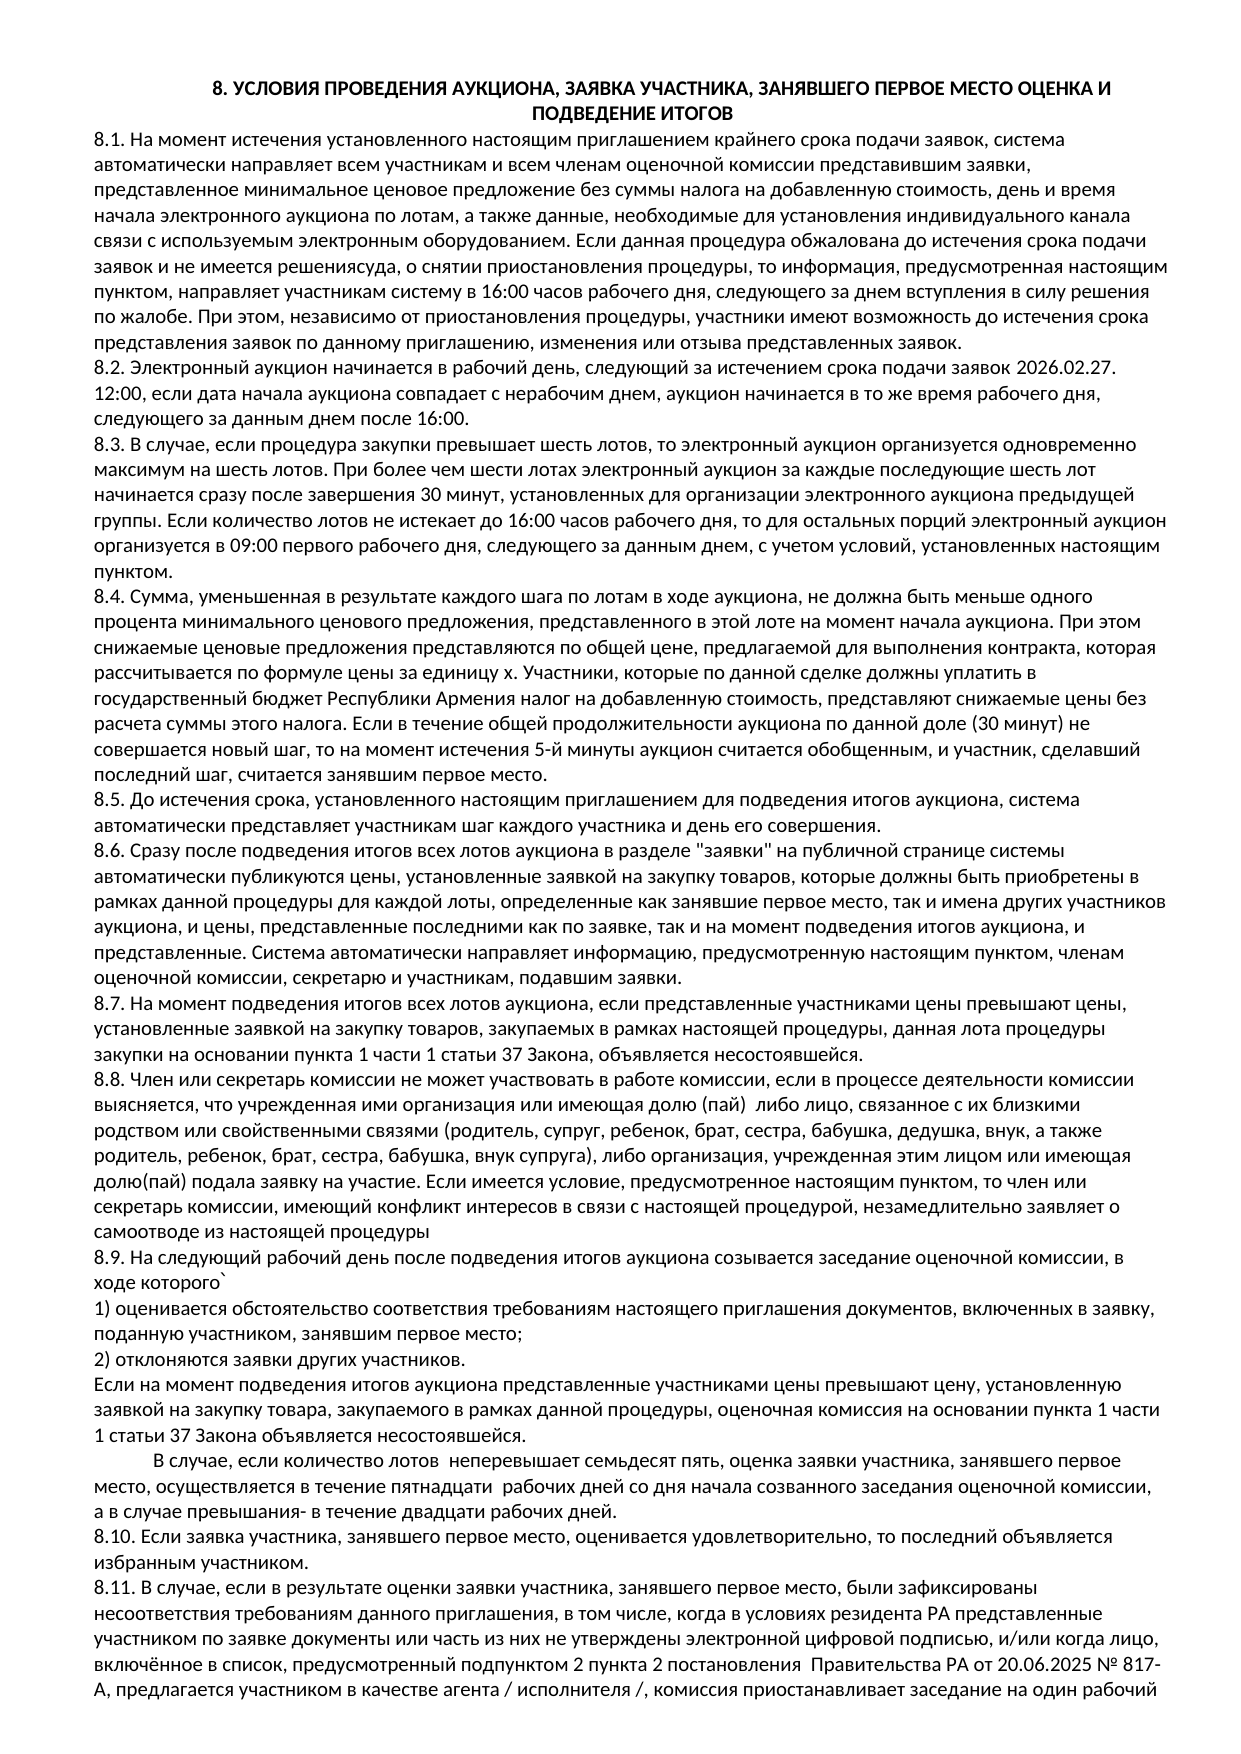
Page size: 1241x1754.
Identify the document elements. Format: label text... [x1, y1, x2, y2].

text 8.3. В случае, если процедура закупки превышает шесть лотов, то электронный аукцион организуется одновременно максимум на шесть лотов. При более чем шести лотах электронный аукцион за каждые последующие шесть лот начинается сразу после завершения 30 минут, установленных для организации электронного аукциона предыдущей группы. Если количество лотов не истекает до 16:00 часов рабочего дня, то для остальных порций электронный аукцион организуется в 09:00 первого рабочего дня, следующего за данным днем, с учетом условий, установленных настоящим пунктом. [94, 431, 1171, 583]
text 8.7. На момент подведения итогов всех лотов аукциона, если представленные участниками цены превышают цены, установленные заявкой на закупку товаров, закупаемых в рамках настоящей процедуры, данная лота процедуры закупки на основании пункта 1 части 1 статьи 37 Закона, объявляется несостоявшейся. [94, 990, 1171, 1066]
text 8.6. Сразу после подведения итогов всех лотов аукциона в разделе "заявки" на публичной странице системы автоматически публикуются цены, установленные заявкой на закупку товаров, которые должны быть приобретены в рамках данной процедуры для каждой лоты, определенные как занявшие первое место, так и имена других участников аукциона, и цены, представленные последними как по заявке, так и на момент подведения итогов аукциона, и представленные. Система автоматически направляет информацию, предусмотренную настоящим пунктом, членам оценочной комиссии, секретарю и участникам, подавшим заявки. [94, 837, 1171, 990]
text 1) оценивается обстоятельство соответствия требованиям настоящего приглашения документов, включенных в заявку, поданную участником, занявшим первое место; [94, 1295, 1171, 1346]
text 8.5. До истечения срока, установленного настоящим приглашением для подведения итогов аукциона, система автоматически представляет участникам шаг каждого участника и день его совершения. [94, 787, 1171, 837]
text 8.8. Член или секретарь комиссии не может участвовать в работе комиссии, если в процессе деятельности комиссии выясняется, что учрежденная ими организация или имеющая долю (пай) либо лицо, связанное с их близкими родством или свойственными связями (родитель, супруг, ребенок, брат, сестра, бабушка, дедушка, внук, а также родитель, ребенок, брат, сестра, бабушка, внук супруга), либо организация, учрежденная этим лицом или имеющая долю(пай) подала заявку на участие. Если имеется условие, предусмотренное настоящим пунктом, то член или секретарь комиссии, имеющий конфликт интересов в связи с настоящей процедурой, незамедлительно заявляет о самоотводе из настоящей процедуры [94, 1066, 1171, 1244]
text 8.9. На следующий рабочий день после подведения итогов аукциона созывается заседание оценочной комиссии, в ходе которого՝ [94, 1244, 1171, 1295]
text Если на момент подведения итогов аукциона представленные участниками цены превышают цену, установленную заявкой на закупку товара, закупаемого в рамках данной процедуры, оценочная комиссия на основании пункта 1 части 1 статьи 37 Закона объявляется несостоявшейся. [94, 1371, 1171, 1447]
text 8.1. На момент истечения установленного настоящим приглашением крайнего срока подачи заявок, система автоматически направляет всем участникам и всем членам оценочной комиссии представившим заявки, представленное минимальное ценовое предложение без суммы налога на добавленную стоимость, день и время начала электронного аукциона по лотам, а также данные, необходимые для установления индивидуального канала связи с используемым электронным оборудованием. Если данная процедура обжалована до истечения срока подачи заявок и не имеется решениясуда, о снятии приостановления процедуры, то информация, предусмотренная настоящим пунктом, направляет участникам систему в 16:00 часов рабочего дня, следующего за днем вступления в силу решения по жалобе. При этом, независимо от приостановления процедуры, участники имеют возможность до истечения срока представления заявок по данному приглашению, изменения или отзыва представленных заявок. [94, 126, 1171, 354]
text 8.10. Если заявка участника, занявшего первое место, оценивается удовлетворительно, то последний объявляется избранным участником. [94, 1524, 1171, 1574]
text В случае, если количество лотов неперевышает семьдесят пять, оценка заявки участника, занявшего первое место, осуществляется в течение пятнадцати рабочих дней со дня начала созванного заседания оценочной комиссии, а в случае превышания- в течение двадцати рабочих дней. [94, 1447, 1171, 1524]
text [94, 1574, 1171, 1702]
text 8. УСЛОВИЯ ПРОВЕДЕНИЯ АУКЦИОНА, ЗАЯВКА УЧАСТНИКА, ЗАНЯВШЕГО ПЕРВОЕ МЕСТО ОЦЕНКА И ПОДВЕДЕНИЕ ИТОГОВ [94, 75, 1171, 126]
text 8.4. Сумма, уменьшенная в результате каждого шага по лотам в ходе аукциона, не должна быть меньше одного процента минимального ценового предложения, представленного в этой лоте на момент начала аукциона. При этом снижаемые ценовые предложения представляются по общей цене, предлагаемой для выполнения контракта, которая рассчитывается по формуле цены за единицу x. Участники, которые по данной сделке должны уплатить в государственный бюджет Республики Армения налог на добавленную стоимость, представляют снижаемые цены без расчета суммы этого налога. Если в течение общей продолжительности аукциона по данной доле (30 минут) не совершается новый шаг, то на момент истечения 5-й минуты аукцион считается обобщенным, и участник, сделавший последний шаг, считается занявшим первое место. [94, 583, 1171, 787]
text 2) отклоняются заявки других участников. [94, 1346, 1171, 1371]
text 8.2. Электронный аукцион начинается в рабочий день, следующий за истечением срока подачи заявок 2026.02.27. 12:00 , если дата начала аукциона совпадает с нерабочим днем, аукцион начинается в то же время рабочего дня, следующего за данным днем после 16:00. [94, 354, 1171, 431]
